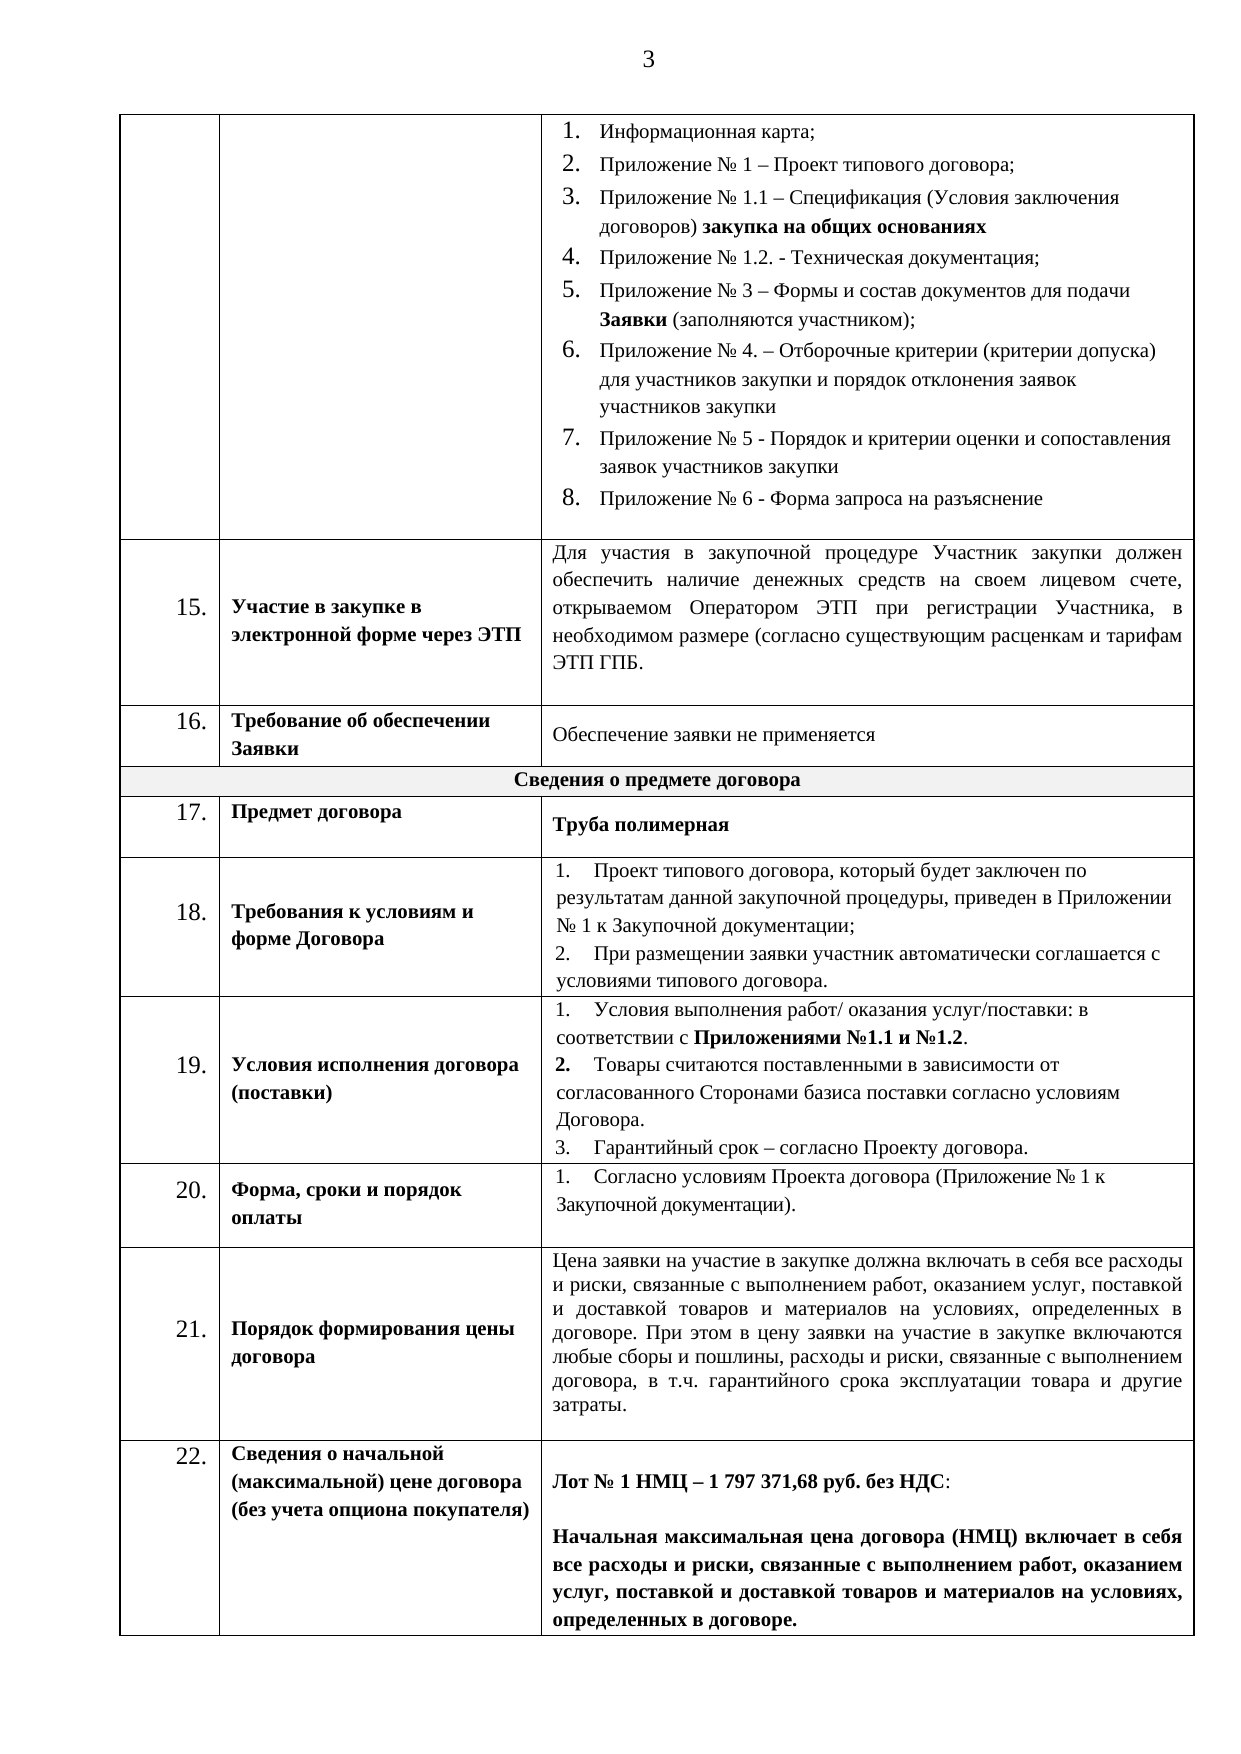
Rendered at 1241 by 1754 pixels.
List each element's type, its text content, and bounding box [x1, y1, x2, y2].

table_cell Участие в закупке в электронной форме через ЭТП [220, 540, 541, 705]
table_cell Предмет договора [220, 797, 541, 857]
table_cell [121, 1164, 219, 1247]
table_cell Обеспечение заявки не применяется [542, 706, 1193, 766]
table_cell Сведения о предмете договора [121, 767, 1193, 796]
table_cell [220, 1441, 541, 1635]
table_cell Порядок формирования цены договора [220, 1248, 541, 1440]
table_cell [121, 1441, 219, 1635]
table_cell [121, 858, 219, 996]
table_cell Форма, сроки и порядок оплаты [220, 1164, 541, 1247]
table_cell Проект типового договора, который будет заключен по результатам данной закупочной процедуры, приведен в Приложении № 1 к Закупочной документации; При размещении заявки участник автоматически соглашается с условиями типового договора. [542, 858, 1193, 996]
table_cell [121, 997, 219, 1163]
table_cell [121, 706, 219, 766]
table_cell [542, 1441, 1193, 1635]
table_cell Труба полимерная [542, 797, 1193, 857]
table_cell Требования к условиям и форме Договора [220, 858, 541, 996]
table_cell Цена заявки на участие в закупке должна включать в себя все расходы и риски, связанные с выполнением работ, оказанием услуг, поставкой и доставкой товаров и материалов на условиях, определенных в договоре. При этом в цену заявки на участие в закупке включаются любые сборы и пошлины, расходы и риски, связанные с выполнением договора, в т.ч. гарантийного срока эксплуатации товара и другие затраты. [542, 1248, 1193, 1440]
table_cell Условия выполнения работ/ оказания услуг/поставки: в соответствии с Приложениями №1.1 и №1.2. Товары считаются поставленными в зависимости от согласованного Сторонами базиса поставки согласно условиям Договора. Гарантийный срок – согласно Проекту договора. [542, 997, 1193, 1163]
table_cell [542, 115, 1193, 539]
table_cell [220, 115, 541, 539]
table_cell [121, 540, 219, 705]
table_cell Для участия в закупочной процедуре Участник закупки должен обеспечить наличие денежных средств на своем лицевом счете, открываемом Оператором ЭТП при регистрации Участника, в необходимом размере (согласно существующим расценкам и тарифам ЭТП ГПБ. [542, 540, 1193, 705]
table_cell [121, 115, 219, 539]
table_cell Условия исполнения договора (поставки) [220, 997, 541, 1163]
table_cell Согласно условиям Проекта договора (Приложение № 1 к Закупочной документации). [542, 1164, 1193, 1247]
table_cell [121, 797, 219, 857]
table_cell Требование об обеспечении Заявки [220, 706, 541, 766]
table_cell [121, 1248, 219, 1440]
